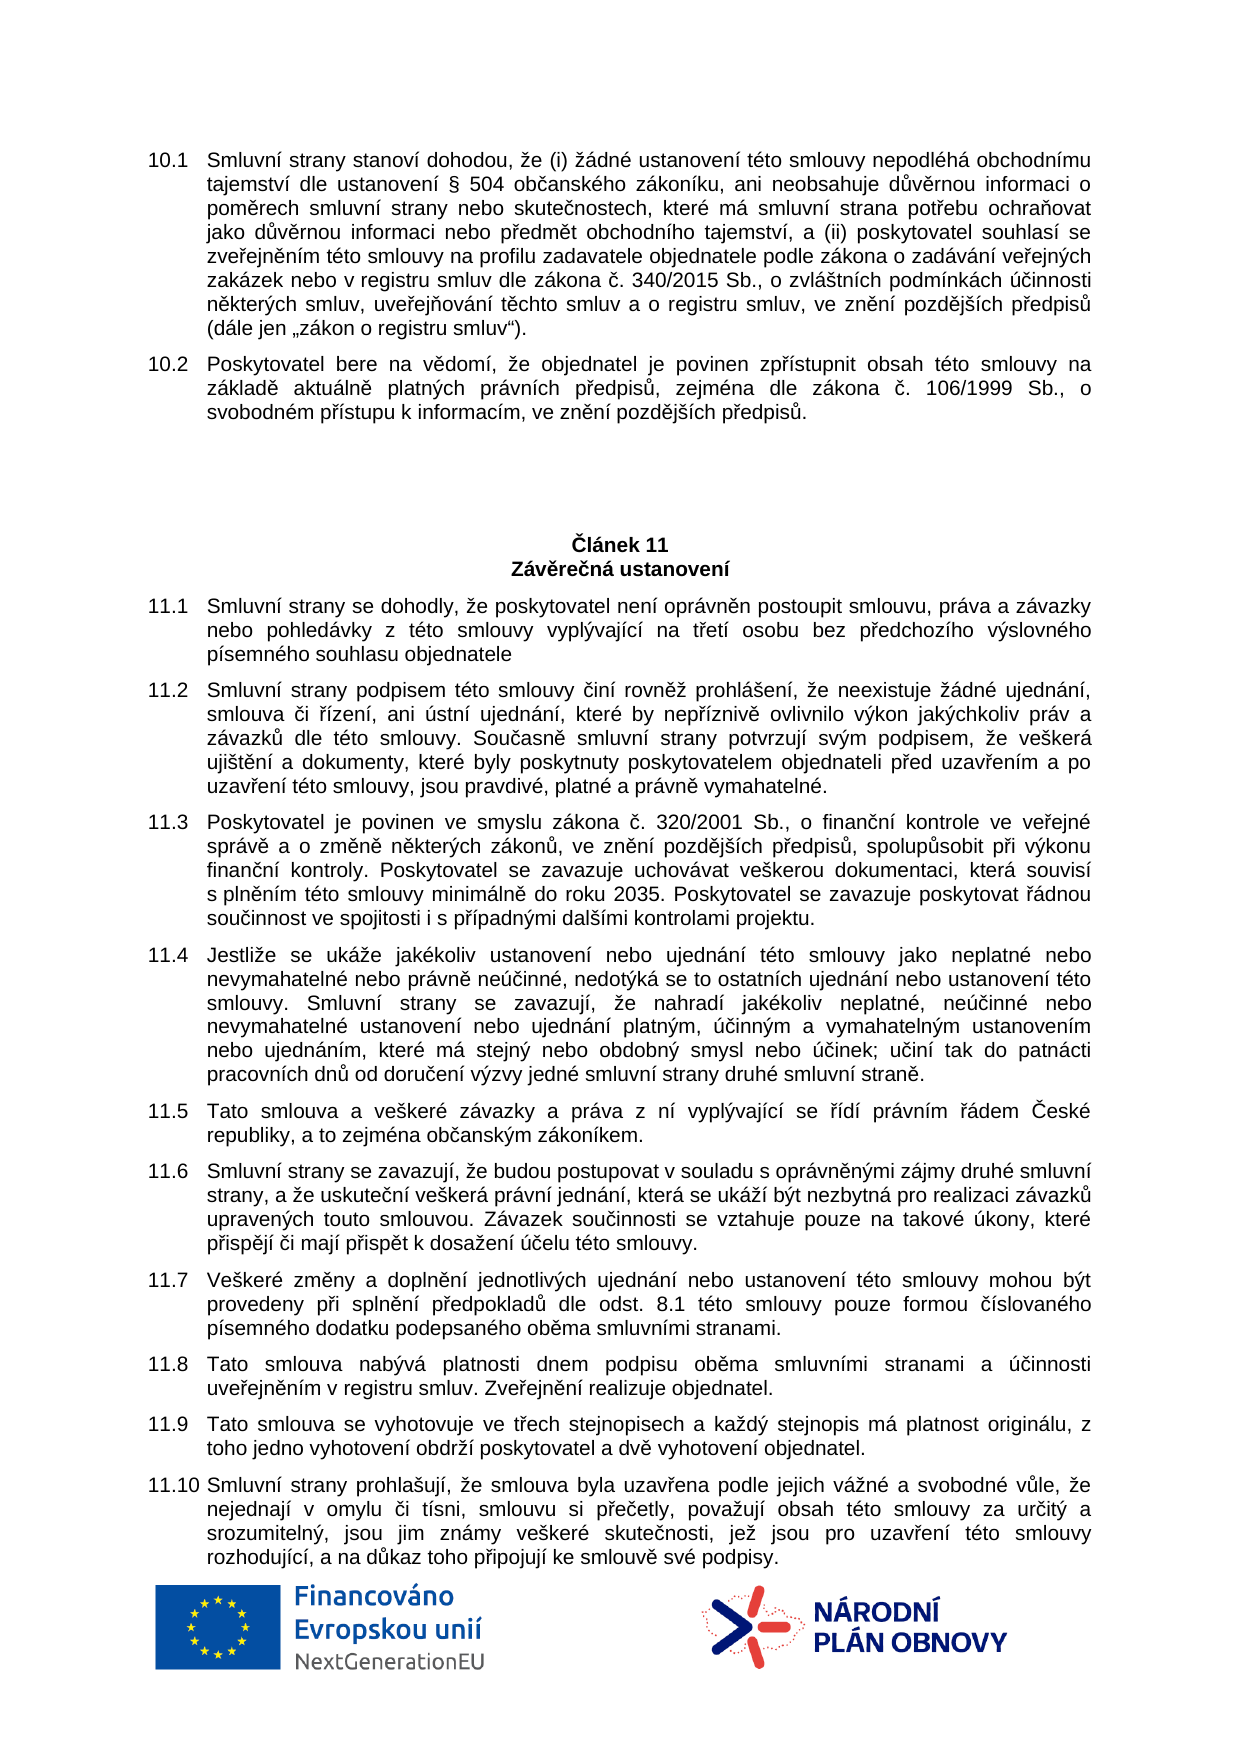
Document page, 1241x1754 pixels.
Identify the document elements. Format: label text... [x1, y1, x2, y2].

list Veškeré změny a doplnění jednotlivých ujednání nebo ustanovení této smlouvy mohou být provedeny při splnění předpokladů dle odst. 8.1 této smlouvy pouze formou číslovaného písemného dodatku podepsaného oběma smluvními stranami. [148, 1267, 1093, 1339]
text Článek 11 [148, 533, 1093, 557]
list Tato smlouva nabývá platnosti dnem podpisu oběma smluvními stranami a účinnosti uveřejněním v registru smluv. Zveřejnění realizuje objednatel. [148, 1352, 1093, 1400]
text Závěrečná ustanovení [148, 557, 1093, 581]
list Smluvní strany podpisem této smlouvy činí rovněž prohlášení, že neexistuje žádné ujednání, smlouva či řízení, ani ústní ujednání, které by nepříznivě ovlivnilo výkon jakýchkoliv práv a závazků dle této smlouvy. Současně smluvní strany potvrzují svým podpisem, že veškerá ujištění a dokumenty, které byly poskytnuty poskytovatelem objednateli před uzavřením a po uzavření této smlouvy, jsou pravdivé, platné a právně vymahatelné. [148, 678, 1093, 798]
list Tato smlouva se vyhotovuje ve třech stejnopisech a každý stejnopis má platnost originálu, z toho jedno vyhotovení obdrží poskytovatel a dvě vyhotovení objednatel. [148, 1412, 1093, 1460]
list Tato smlouva a veškeré závazky a práva z ní vyplývající se řídí právním řádem České republiky, a to zejména občanským zákoníkem. [148, 1099, 1093, 1147]
list Smluvní strany se zavazují, že budou postupovat v souladu s oprávněnými zájmy druhé smluvní strany, a že uskuteční veškerá právní jednání, která se ukáží být nezbytná pro realizaci závazků upravených touto smlouvou. Závazek součinnosti se vztahuje pouze na takové úkony, které přispějí či mají přispět k dosažení účelu této smlouvy. [148, 1159, 1093, 1255]
list Jestliže se ukáže jakékoliv ustanovení nebo ujednání této smlouvy jako neplatné nebo nevymahatelné nebo právně neúčinné, nedotýká se to ostatních ujednání nebo ustanovení této smlouvy. Smluvní strany se zavazují, že nahradí jakékoliv neplatné, neúčinné nebo nevymahatelné ustanovení nebo ujednání platným, účinným a vymahatelným ustanovením nebo ujednáním, které má stejný nebo obdobný smysl nebo účinek; učiní tak do patnácti pracovních dnů od doručení výzvy jedné smluvní strany druhé smluvní straně. [148, 942, 1093, 1086]
list Smluvní strany stanoví dohodou, že (i) žádné ustanovení této smlouvy nepodléhá obchodnímu tajemství dle ustanovení § 504 občanského zákoníku, ani neobsahuje důvěrnou informaci o poměrech smluvní strany nebo skutečnostech, které má smluvní strana potřebu ochraňovat jako důvěrnou informaci nebo předmět obchodního tajemství, a (ii) poskytovatel souhlasí se zveřejněním této smlouvy na profilu zadavatele objednatele podle zákona o zadávání veřejných zakázek nebo v registru smluv dle zákona č. 340/2015 Sb., o zvláštních podmínkách účinnosti některých smluv, uveřejňování těchto smluv a o registru smluv, ve znění pozdějších předpisů (dále jen „zákon o registru smluv“). [148, 148, 1093, 339]
list Smluvní strany se dohodly, že poskytovatel není oprávněn postoupit smlouvu, práva a závazky nebo pohledávky z této smlouvy vyplývající na třetí osobu bez předchozího výslovného písemného souhlasu objednatele [148, 593, 1093, 665]
list Poskytovatel bere na vědomí, že objednatel je povinen zpřístupnit obsah této smlouvy na základě aktuálně platných právních předpisů, zejména dle zákona č. 106/1999 Sb., o svobodném přístupu k informacím, ve znění pozdějších předpisů. [148, 352, 1093, 424]
list Poskytovatel je povinen ve smyslu zákona č. 320/2001 Sb., o finanční kontrole ve veřejné správě a o změně některých zákonů, ve znění pozdějších předpisů, spolupůsobit při výkonu finanční kontroly. Poskytovatel se zavazuje uchovávat veškerou dokumentaci, která souvisí s plněním této smlouvy minimálně do roku 2035. Poskytovatel se zavazuje poskytovat řádnou součinnost ve spojitosti i s případnými dalšími kontrolami projektu. [148, 810, 1093, 930]
list Smluvní strany prohlašují, že smlouva byla uzavřena podle jejich vážné a svobodné vůle, že nejednají v omylu či tísni, smlouvu si přečetly, považují obsah této smlouvy za určitý a srozumitelný, jsou jim známy veškeré skutečnosti, jež jsou pro uzavření této smlouvy rozhodující, a na důkaz toho připojují ke smlouvě své podpisy. [148, 1473, 1093, 1568]
